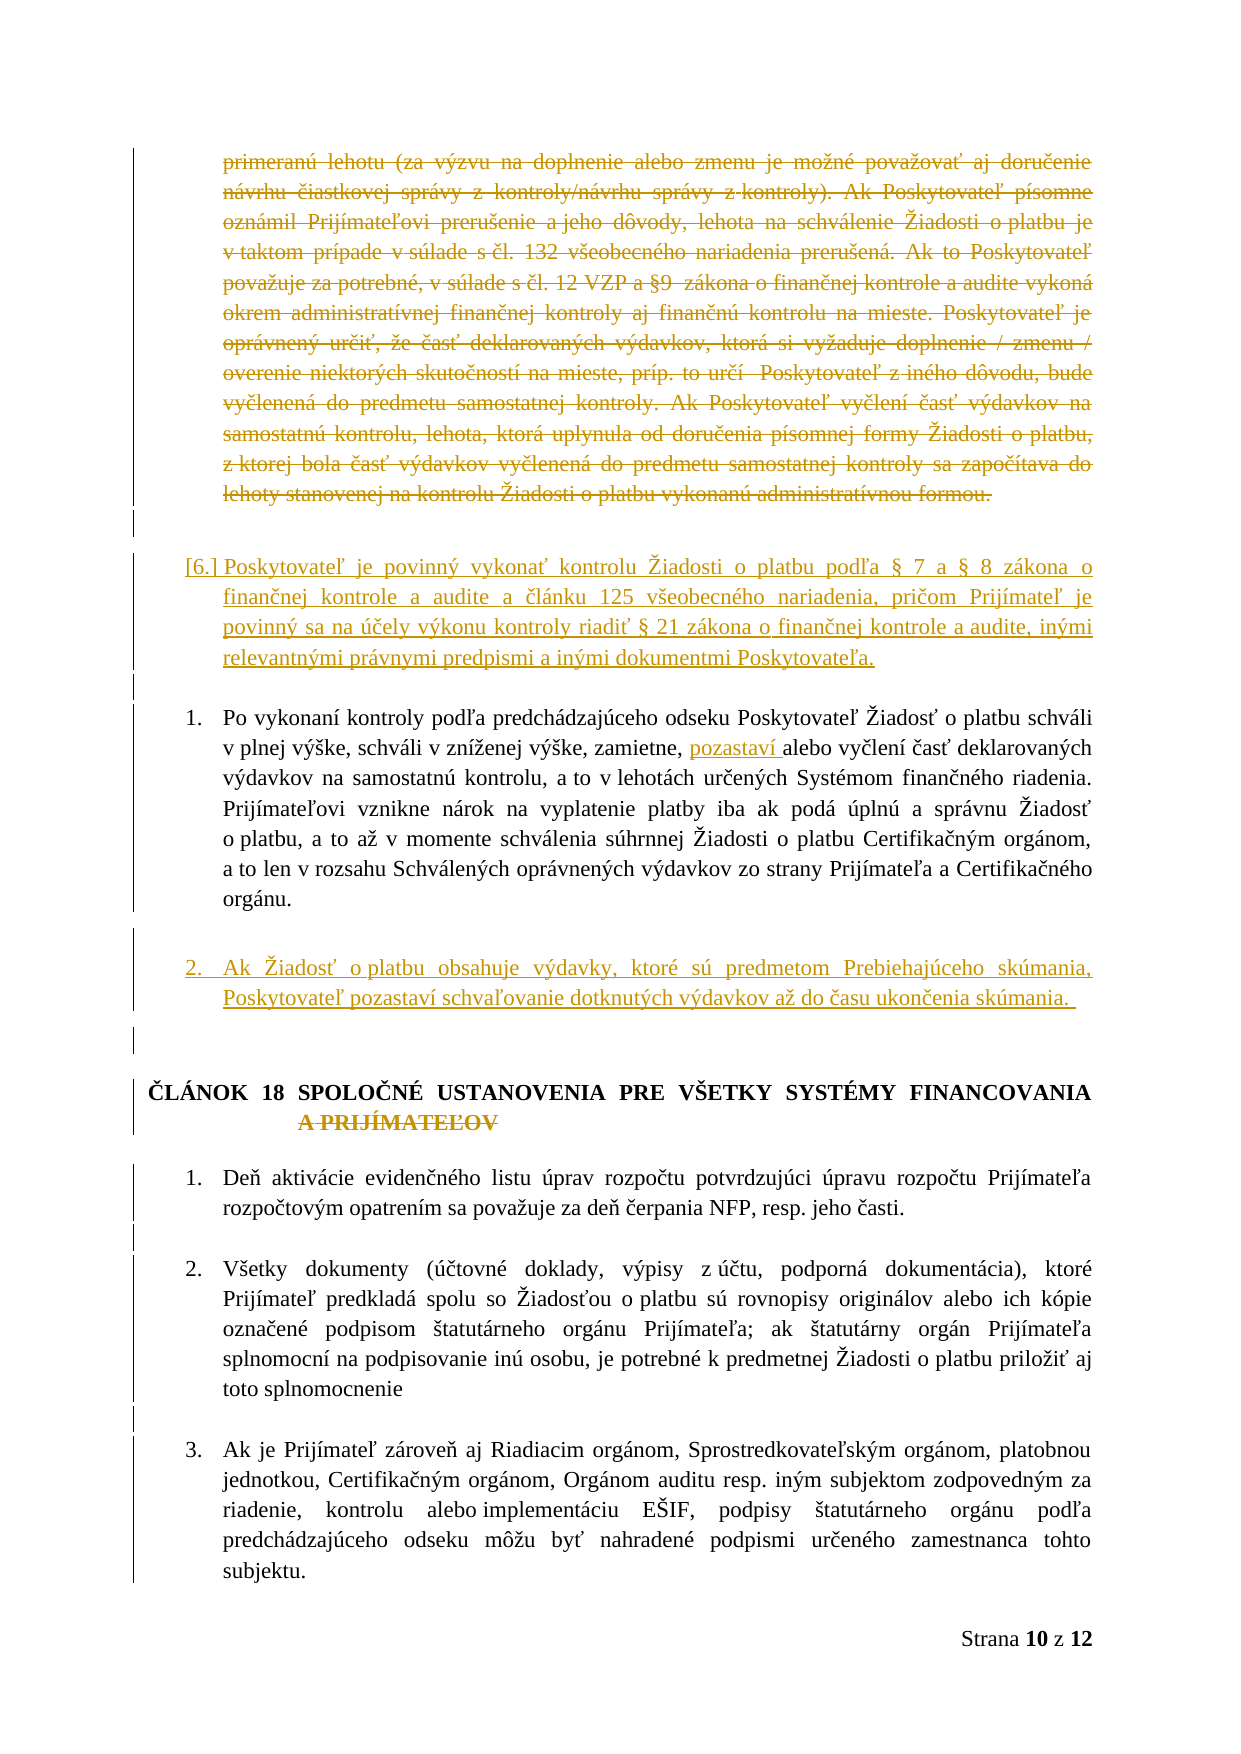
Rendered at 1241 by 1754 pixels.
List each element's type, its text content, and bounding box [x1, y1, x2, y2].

list Po vykonaní kontroly podľa predchádzajúceho odseku Poskytovateľ Žiadosť o platbu schváli v plnej výške, schváli v zníženej výške, zamietne, alebo vyčlení časť deklarovaných výdavkov na samostatnú kontrolu, a to v lehotách určených Systémom finančného riadenia. Prijímateľovi vznikne nárok na vyplatenie platby iba ak podá úplnú a správnu Žiadosť o platbu, a to až v momente schválenia súhrnnej Žiadosti o platbu Certifikačným orgánom, a to len v rozsahu Schválených oprávnených výdavkov zo strany Prijímateľa a Certifikačného orgánu. [185, 704, 1092, 912]
text Článok 18 SPOLOČNÉ USTANOVENIA PRE VŠETKY SYSTÉMY FINANCOVANIA [148, 1078, 1092, 1135]
list Deň aktivácie evidenčného listu úprav rozpočtu potvrdzujúci úpravu rozpočtu Prijímateľa rozpočtovým opatrením sa považuje za deň čerpania NFP, resp. jeho časti. [185, 1164, 1092, 1221]
list Všetky dokumenty (účtovné doklady, výpisy z účtu, podporná dokumentácia), ktoré Prijímateľ predkladá spolu so Žiadosťou o platbu sú rovnopisy originálov alebo ich kópie označené podpisom štatutárneho orgánu Prijímateľa; ak štatutárny orgán Prijímateľa splnomocní na podpisovanie inú osobu, je potrebné k predmetnej Žiadosti o platbu priložiť aj toto splnomocnenie [185, 1254, 1092, 1402]
list Ak je Prijímateľ zároveň aj Riadiacim orgánom, Sprostredkovateľským orgánom, platobnou jednotkou, Certifikačným orgánom, Orgánom auditu resp. iným subjektom zodpovedným za riadenie, kontrolu alebo implementáciu EŠIF, podpisy štatutárneho orgánu podľa predchádzajúceho odseku môžu byť nahradené podpismi určeného zamestnanca tohto subjektu. [185, 1436, 1092, 1583]
